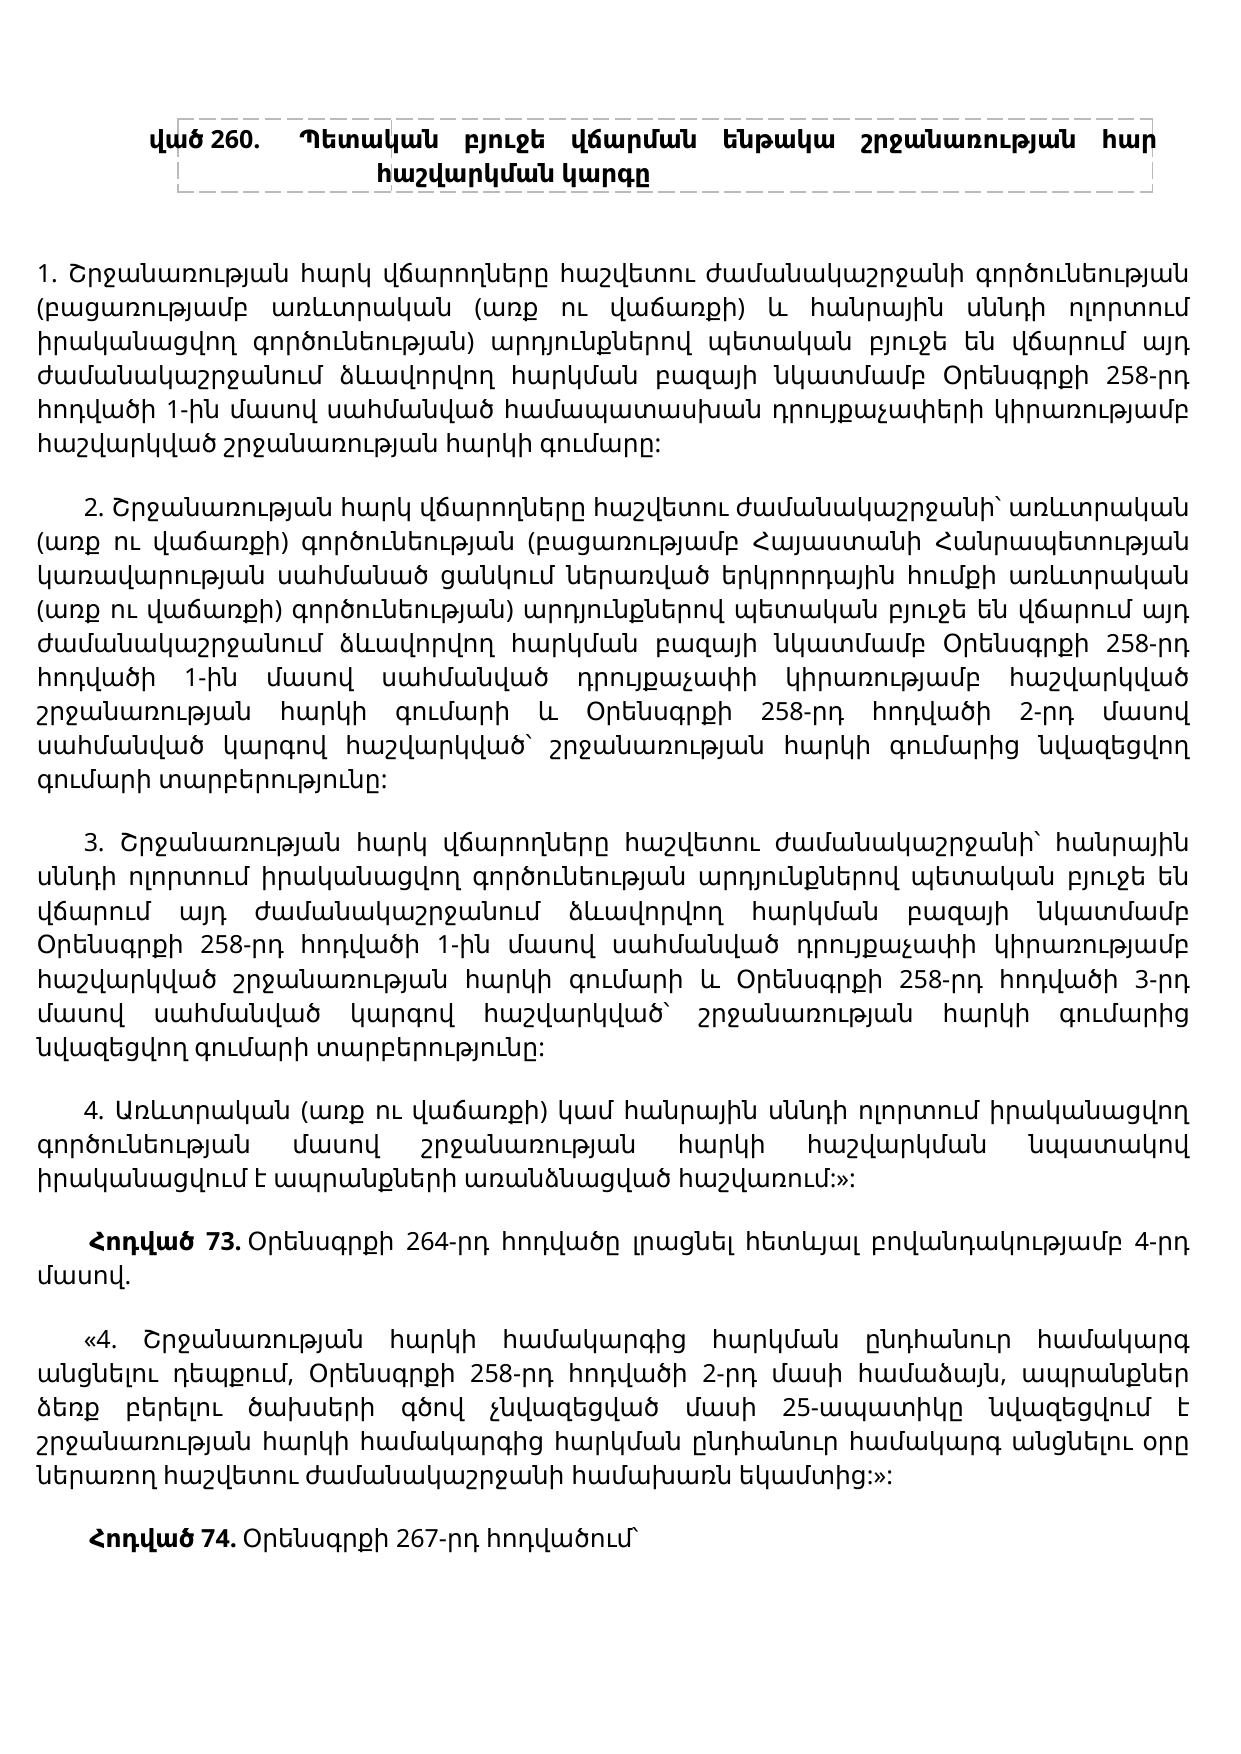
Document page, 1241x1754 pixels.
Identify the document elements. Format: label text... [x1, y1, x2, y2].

text «4. Շրջանառության հարկի համակարգից հարկման ընդհանուր համակարգ անցնելու դեպքում, Օրենսգրքի 258-րդ հոդվածի 2-րդ մասի համաձայն, ապրանքներ ձեռք բերելու ծախսերի գծով չնվազեցված մասի 25-ապատիկը նվազեցվում է շրջանառության հարկի համակարգից հարկման ընդհանուր համակարգ անցնելու օրը ներառող հաշվետու ժամանակաշրջանի համախառն եկամտից:»: [37, 1321, 1190, 1492]
text 4. Առևտրական (առք ու վաճառքի) կամ հանրային սննդի ոլորտում իրականացվող գործունեության մասով շրջանառության հարկի հաշվարկման նպատակով իրականացվում է ապրանքների առանձնացված հաշվառում:»: [37, 1093, 1190, 1195]
table_header Պետական բյուջե վճարման ենթակա շրջանառության հարկի գումարի հաշվարկման կարգը [391, 118, 1152, 191]
text Հոդված 73. Օրենսգրքի 264-րդ հոդվածը լրացնել հետևյալ բովանդակությամբ 4-րդ մասով. [37, 1224, 1190, 1292]
text 3. Շրջանառության հարկ վճարողները հաշվետու ժամանակաշրջանի՝ հանրային սննդի ոլորտում իրականացվող գործունեության արդյունքներով պետական բյուջե են վճարում այդ ժամանակաշրջանում ձևավորվող հարկման բազայի նկատմամբ Օրենսգրքի 258-րդ հոդվածի 1-ին մասով սահմանված դրույքաչափի կիրառությամբ հաշվարկված շրջանառության հարկի գումարի և Օրենսգրքի 258-րդ հոդվածի 3-րդ մասով սահմանված կարգով հաշվարկված՝ շրջանառության հարկի գումարից նվազեցվող գումարի տարբերությունը: [37, 825, 1190, 1063]
text Հոդված 74. Օրենսգրքի 267-րդ հոդվածում՝ [37, 1521, 1190, 1555]
text 2. Շրջանառության հարկ վճարողները հաշվետու ժամանակաշրջանի՝ առևտրական (առք ու վաճառքի) գործունեության (բացառությամբ Հայաստանի Հանրապետության կառավարության սահմանած ցանկում ներառված երկրորդային հումքի առևտրական (առք ու վաճառքի) գործունեության) արդյունքներով պետական բյուջե են վճարում այդ ժամանակաշրջանում ձևավորվող հարկման բազայի նկատմամբ Օրենսգրքի 258-րդ հոդվածի 1-ին մասով սահմանված դրույքաչափի կիրառությամբ հաշվարկված շրջանառության հարկի գումարի և Օրենսգրքի 258-րդ հոդվածի 2-րդ մասով սահմանված կարգով հաշվարկված՝ շրջանառության հարկի գումարից նվազեցվող գումարի տարբերությունը: [37, 489, 1190, 796]
table_header «Հոդված 260. [178, 118, 391, 191]
text 1. Շրջանառության հարկ վճարողները հաշվետու ժամանակաշրջանի գործունեության (բացառությամբ առևտրական (առք ու վաճառքի) և հանրային սննդի ոլորտում իրականացվող գործունեության) արդյունքներով պետական բյուջե են վճարում այդ ժամանակաշրջանում ձևավորվող հարկման բազայի նկատմամբ Օրենսգրքի 258-րդ հոդվածի 1-ին մասով սահմանված համապատասխան դրույքաչափերի կիրառությամբ հաշվարկված շրջանառության հարկի գումարը: [37, 222, 1190, 460]
